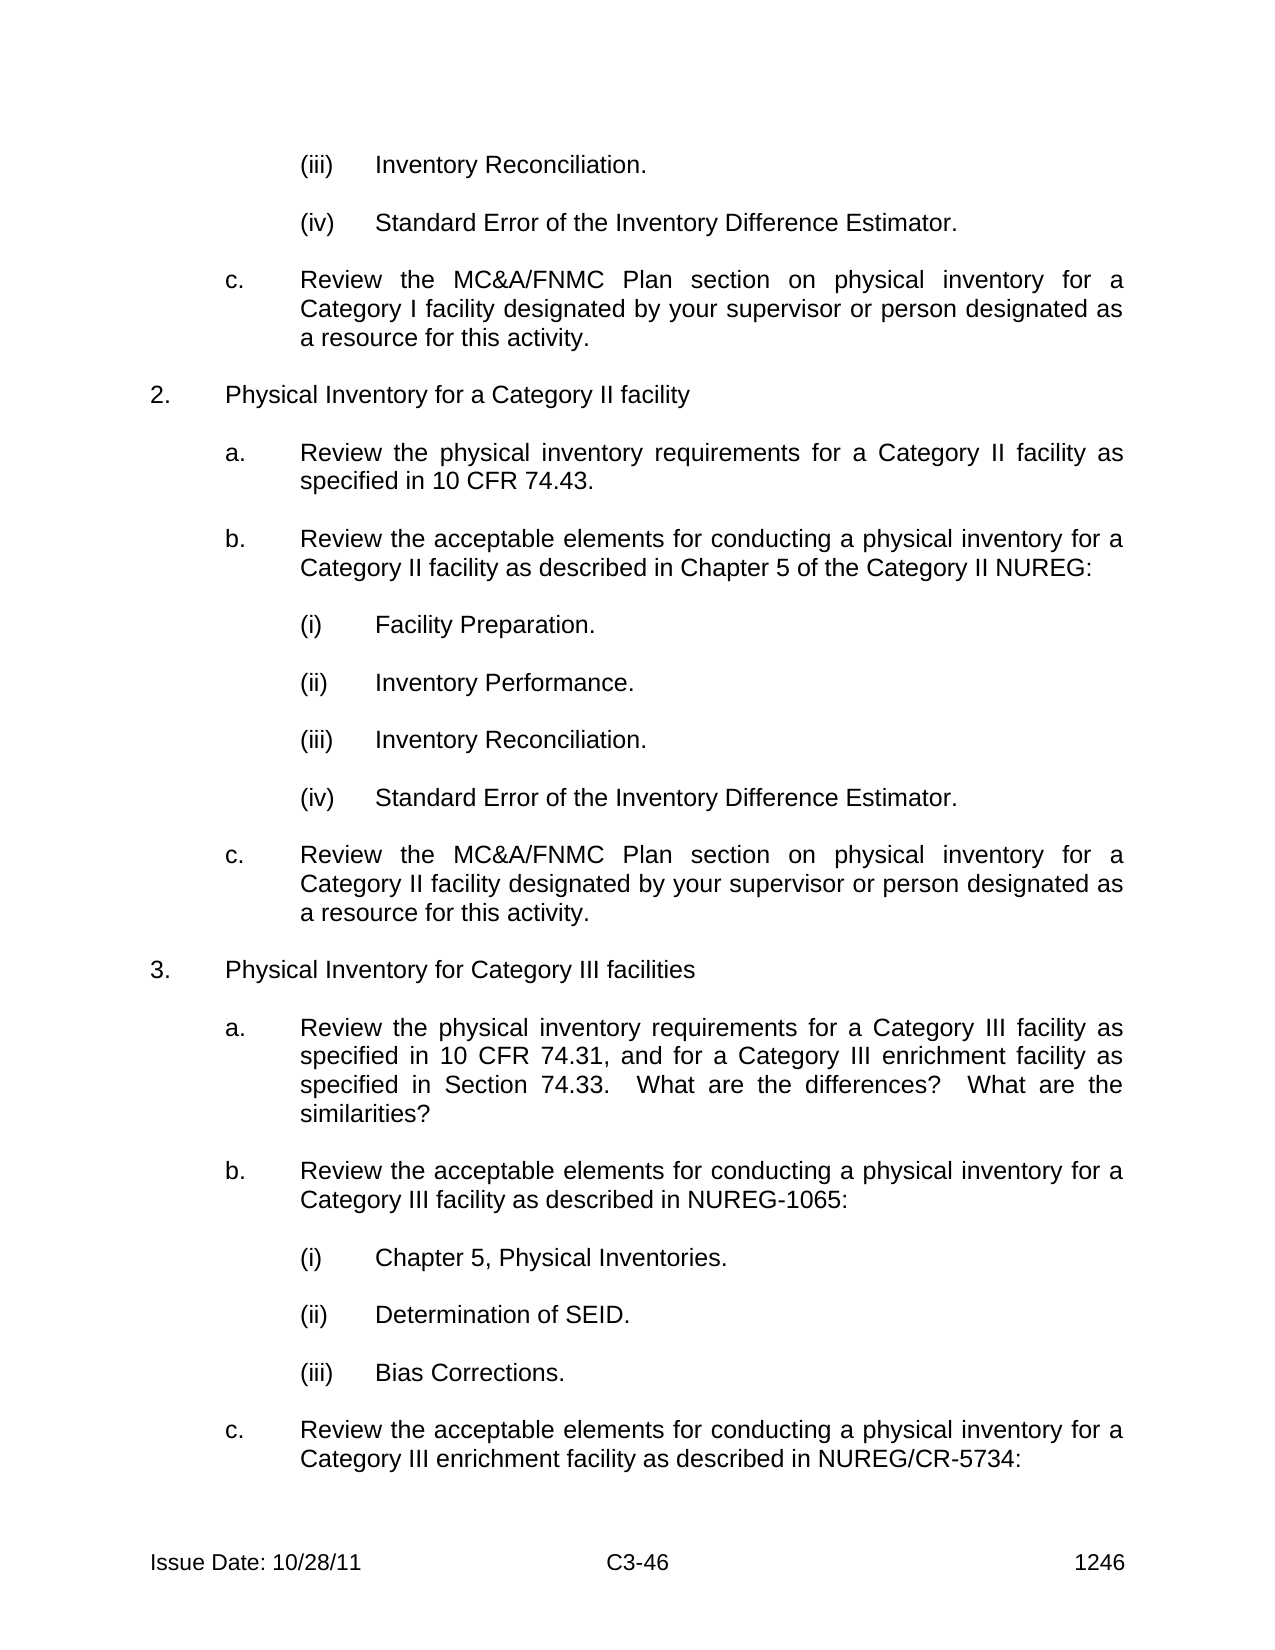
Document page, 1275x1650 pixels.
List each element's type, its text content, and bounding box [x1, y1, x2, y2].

list c. Review the acceptable elements for conducting a physical inventory for a Category III enrichment facility as described in NUREG/CR-5734: [150, 1415, 1125, 1472]
text (iv) Standard Error of the Inventory Difference Estimator. [150, 782, 1125, 811]
text (iii) Inventory Reconciliation. [150, 725, 1125, 754]
text (iv) Standard Error of the Inventory Difference Estimator. [150, 207, 1125, 236]
list (iii) Bias Corrections. [150, 1357, 1125, 1386]
list c. Review the MC&A/FNMC Plan section on physical inventory for a Category II facility designated by your supervisor or person designated as a resource for this activity. [150, 840, 1125, 926]
list (i) Chapter 5, Physical Inventories. [150, 1242, 1125, 1271]
list a. Review the physical inventory requirements for a Category III facility as specified in 10 CFR 74.31, and for a Category III enrichment facility as specified in Section 74.33. What are the differences? What are the similarities? [150, 1012, 1125, 1127]
text a. Review the physical inventory requirements for a Category II facility as specified in 10 CFR 74.43. [150, 437, 1125, 495]
list 3. Physical Inventory for Category III facilities [150, 955, 1125, 984]
list (ii) Determination of SEID. [150, 1300, 1125, 1329]
text (i) Facility Preparation. [150, 610, 1125, 639]
list b. Review the acceptable elements for conducting a physical inventory for a Category III facility as described in NUREG-1065: [150, 1156, 1125, 1214]
text (ii) Inventory Performance. [150, 667, 1125, 696]
text (iii) Inventory Reconciliation. [150, 150, 1125, 179]
text b. Review the acceptable elements for conducting a physical inventory for a Category II facility as described in Chapter 5 of the Category II NUREG: [150, 524, 1125, 581]
text 2. Physical Inventory for a Category II facility [150, 380, 1125, 409]
list c. Review the MC&A/FNMC Plan section on physical inventory for a Category I facility designated by your supervisor or person designated as a resource for this activity. [150, 265, 1125, 351]
